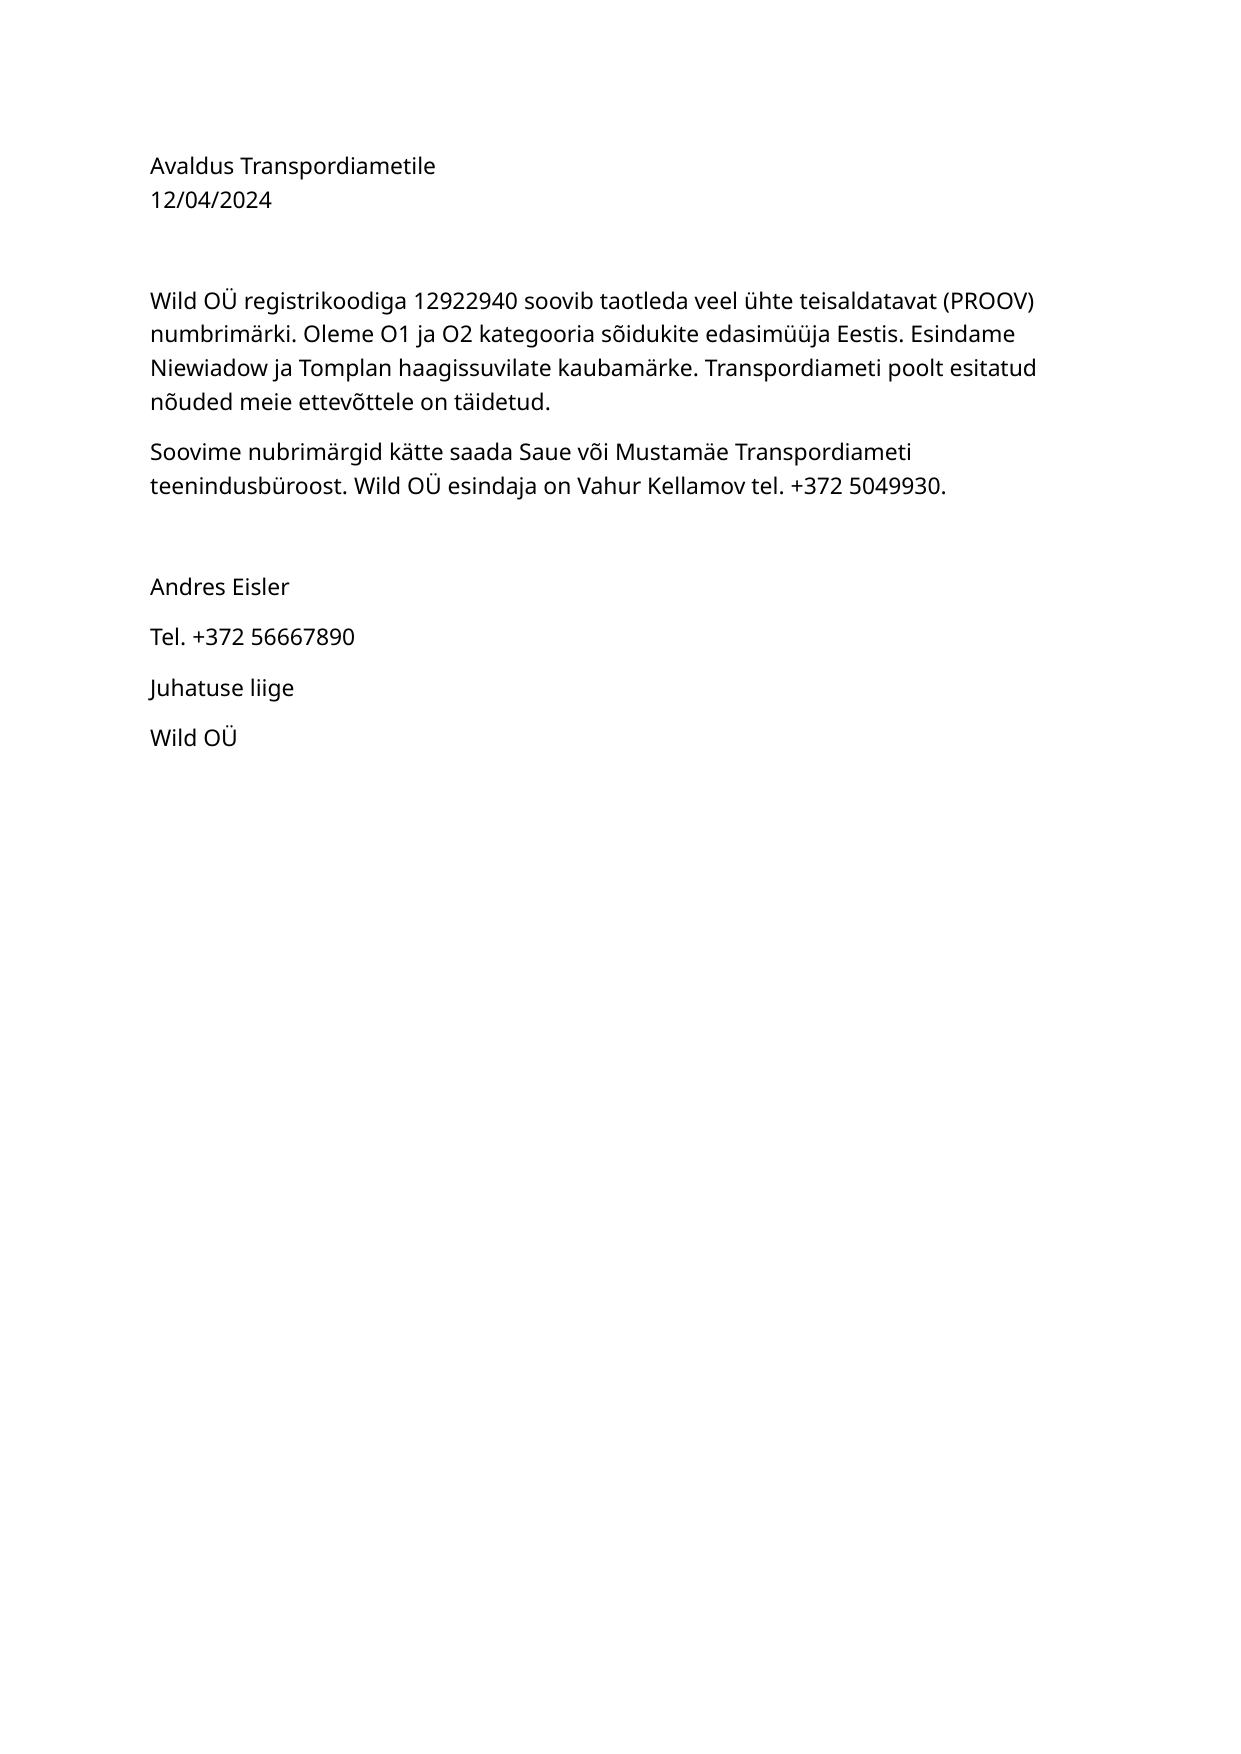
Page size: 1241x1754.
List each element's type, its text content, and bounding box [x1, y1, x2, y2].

text Wild OÜ [150, 722, 1090, 753]
text Wild OÜ registrikoodiga 12922940 soovib taotleda veel ühte teisaldatavat (PROOV) numbrimärki. Oleme O1 ja O2 kategooria sõidukite edasimüüja Eestis. Esindame Niewiadow ja Tomplan haagissuvilate kaubamärke. Transpordiameti poolt esitatud nõuded meie ettevõttele on täidetud. [150, 284, 1090, 417]
text Tel. +372 56667890 [150, 621, 1090, 652]
text Juhatuse liige [150, 672, 1090, 703]
text Andres Eisler [150, 571, 1090, 602]
text Soovime nubrimärgid kätte saada Saue või Mustamäe Transpordiameti teenindusbüroost. Wild OÜ esindaja on Vahur Kellamov tel. +372 5049930. [150, 436, 1090, 501]
text Avaldus Transpordiametile 12/04/2024 [150, 150, 1090, 215]
